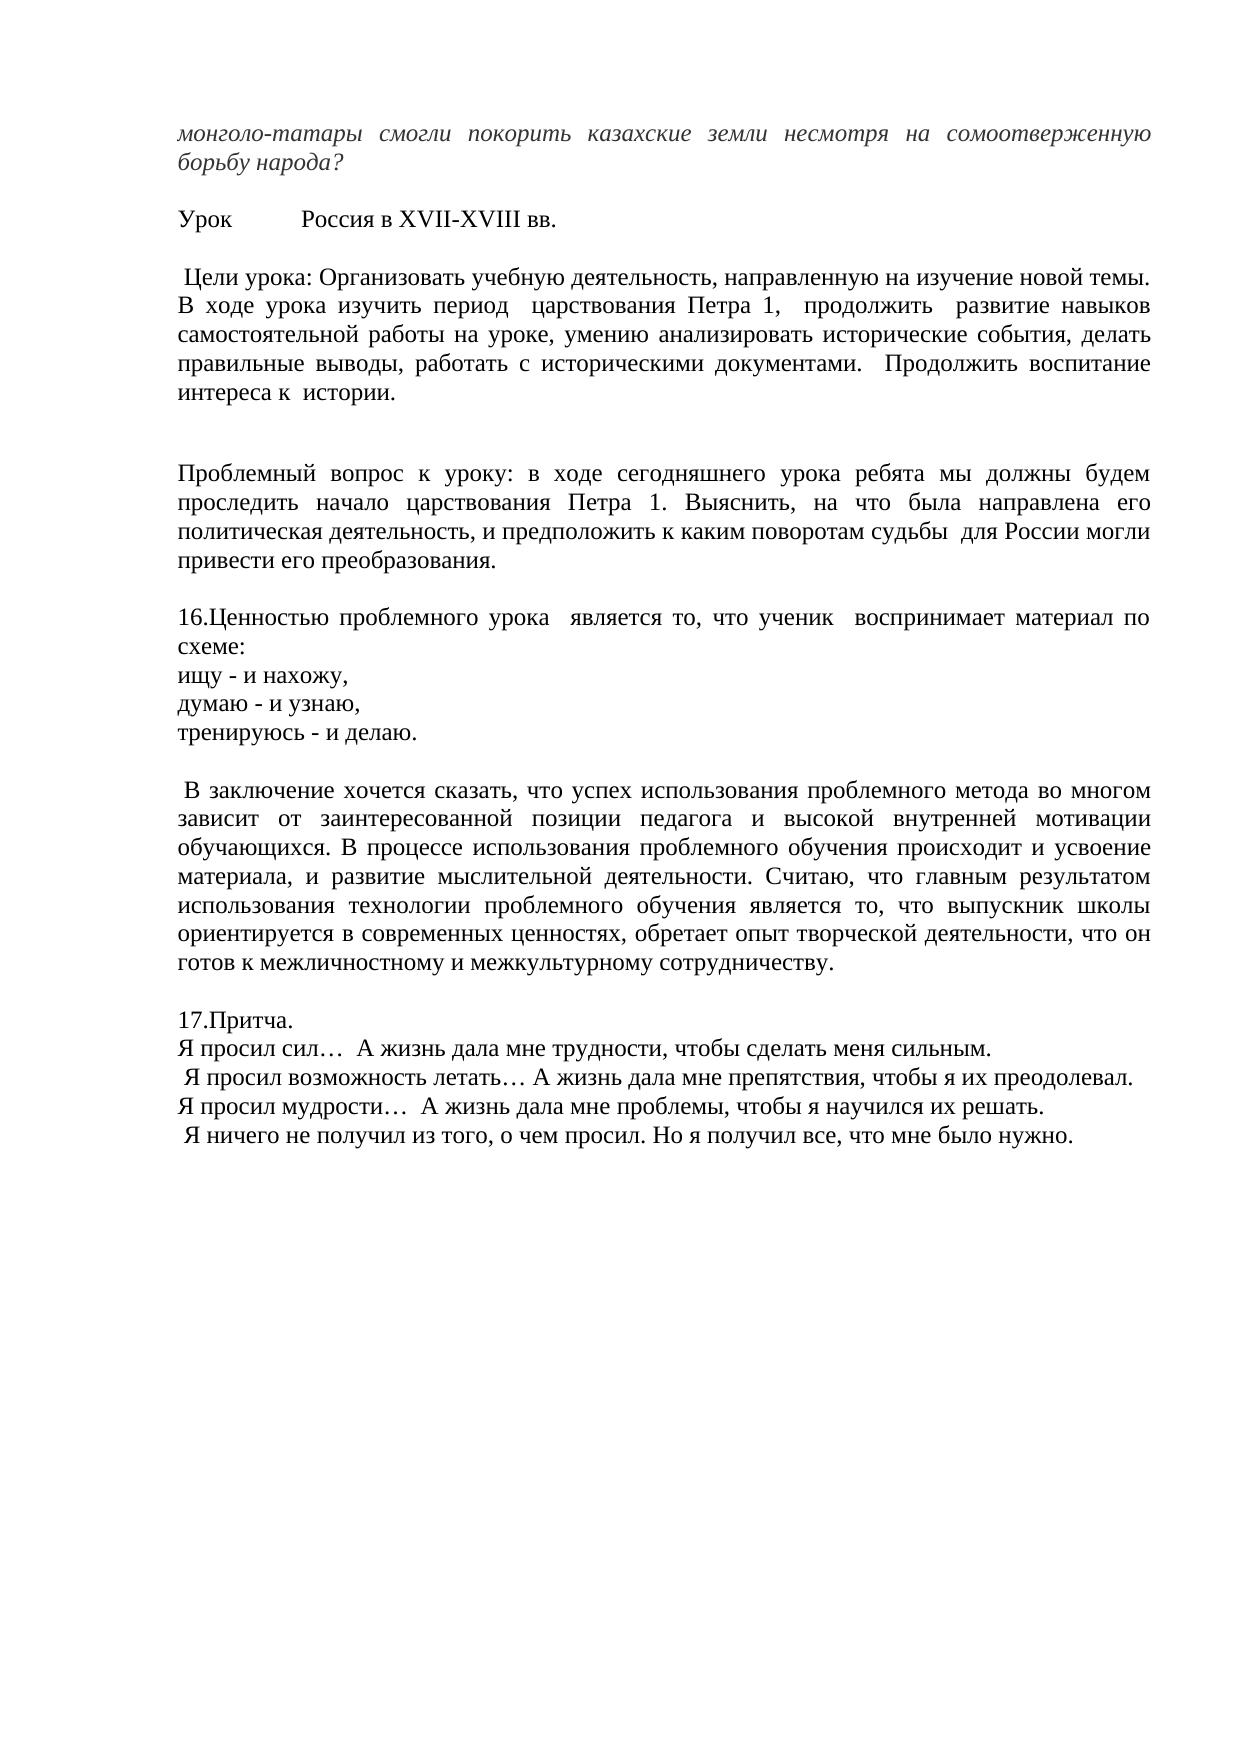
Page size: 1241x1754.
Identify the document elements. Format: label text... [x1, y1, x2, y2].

text Я просил возможность летать… А жизнь дала мне препятствия, чтобы я их преодолевал. [177, 1062, 1152, 1091]
text Я просил мудрости… А жизнь дала мне проблемы, чтобы я научился их решать. [177, 1091, 1152, 1120]
text Цели урока: Организовать учебную деятельность, направленную на изучение новой темы. В ходе урока изучить период царствования Петра 1, продолжить развитие навыков самостоятельной работы на уроке, умению анализировать исторические события, делать правильные выводы, работать с историческими документами. Продолжить воспитание интереса к истории. [177, 262, 1152, 406]
text 16.Ценностью проблемного урока является то, что ученик воспринимает материал по схеме: [177, 602, 1152, 660]
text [177, 118, 1152, 176]
text 17.Притча. [177, 1005, 1152, 1033]
text В заключение хочется сказать, что успех использования проблемного метода во многом зависит от заинтересованной позиции педагога и высокой внутренней мотивации обучающихся. В процессе использования проблемного обучения происходит и усвоение материала, и развитие мыслительной деятельности. Считаю, что главным результатом использования технологии проблемного обучения является то, что выпускник школы ориентируется в современных ценностях, обретает опыт творческой деятельности, что он готов к межличностному и межкультурному сотрудничеству. [177, 775, 1152, 976]
text думаю - и узнаю, [177, 688, 1152, 717]
text Урок Россия в ХVІІ-ХVIII вв. [177, 204, 1152, 233]
text ищу - и нахожу, [177, 660, 1152, 688]
text Я просил сил… А жизнь дала мне трудности, чтобы сделать меня сильным. [177, 1033, 1152, 1062]
text Проблемный вопрос к уроку: в ходе сегодняшнего урока ребята мы должны будем проследить начало царствования Петра 1. Выяснить, на что была направлена его политическая деятельность, и предположить к каким поворотам судьбы для России могли привести его преобразования. [177, 458, 1152, 573]
text тренируюсь - и делаю. [177, 717, 1152, 746]
text Я ничего не получил из того, о чем просил. Но я получил все, что мне было нужно. [177, 1120, 1152, 1148]
